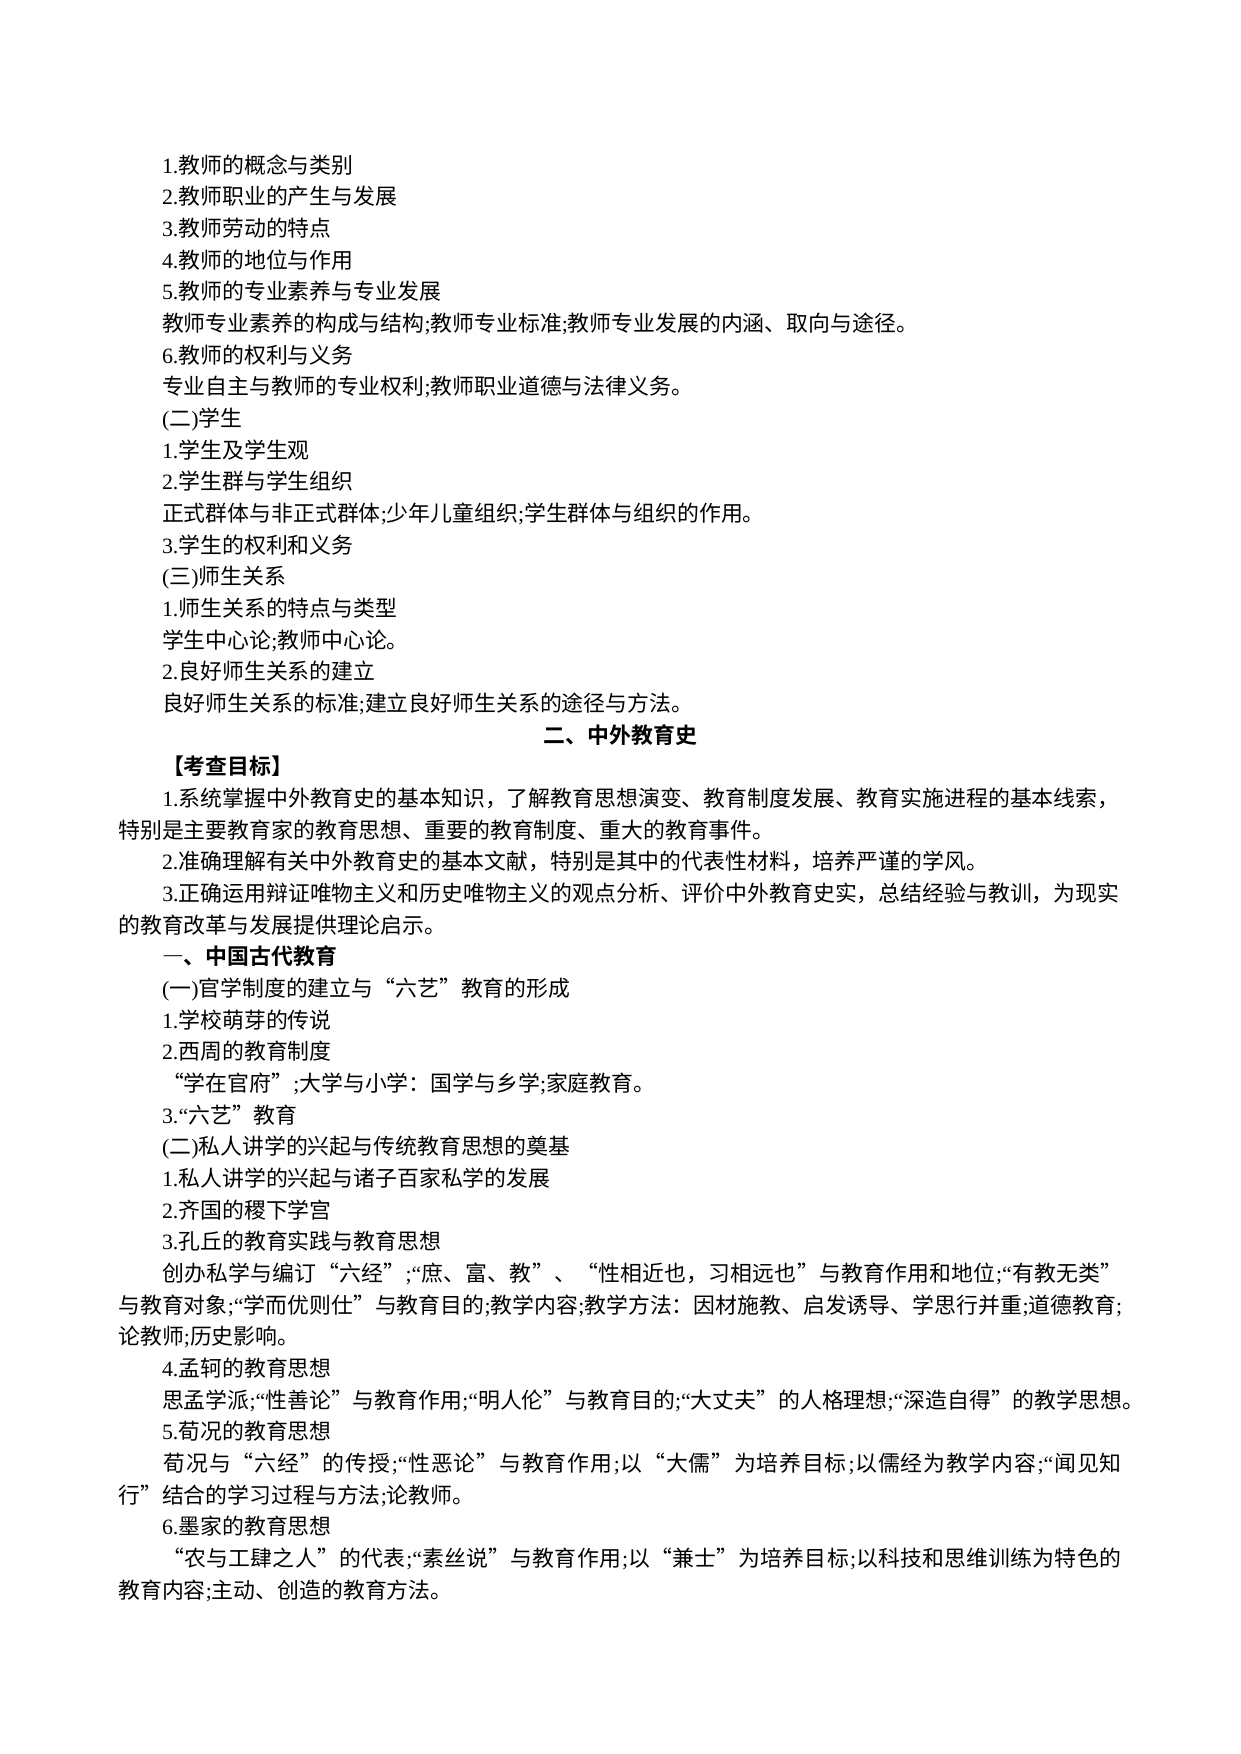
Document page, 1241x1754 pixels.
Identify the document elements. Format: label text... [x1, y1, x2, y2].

text 1.师生关系的特点与类型 [118, 591, 1122, 623]
text 3.正确运用辩证唯物主义和历史唯物主义的观点分析、评价中外教育史实，总结经验与教训，为现实的教育改革与发展提供理论启示。 [118, 876, 1122, 939]
text 5.教师的专业素养与专业发展 [118, 274, 1122, 306]
text 创办私学与编订“六经”;“庶、富、教”、“性相近也，习相远也”与教育作用和地位;“有教无类”与教育对象;“学而优则仕”与教育目的;教学内容;教学方法：因材施教、启发诱导、学思行并重;道德教育;论教师;历史影响。 [118, 1256, 1122, 1351]
text 2.良好师生关系的建立 [118, 654, 1122, 686]
text (二)私人讲学的兴起与传统教育思想的奠基 [118, 1129, 1122, 1161]
text 1.学校萌芽的传说 [118, 1003, 1122, 1034]
text 5.荀况的教育思想 [118, 1414, 1122, 1446]
text “农与工肆之人”的代表;“素丝说”与教育作用;以“兼士”为培养目标;以科技和思维训练为特色的教育内容;主动、创造的教育方法。 [118, 1541, 1122, 1604]
text 2.准确理解有关中外教育史的基本文献，特别是其中的代表性材料，培养严谨的学风。 [118, 844, 1122, 876]
text 教师专业素养的构成与结构;教师专业标准;教师专业发展的内涵、取向与途径。 [118, 306, 1122, 338]
text 6.墨家的教育思想 [118, 1509, 1122, 1541]
text 3.教师劳动的特点 [118, 211, 1122, 243]
text 1.私人讲学的兴起与诸子百家私学的发展 [118, 1161, 1122, 1193]
text 1.教师的概念与类别 [118, 148, 1122, 179]
text 专业自主与教师的专业权利;教师职业道德与法律义务。 [118, 369, 1122, 401]
text 良好师生关系的标准;建立良好师生关系的途径与方法。 [118, 686, 1122, 718]
text (二)学生 [118, 401, 1122, 433]
text 思孟学派;“性善论”与教育作用;“明人伦”与教育目的;“大丈夫”的人格理想;“深造自得”的教学思想。 [118, 1383, 1122, 1414]
text 1.学生及学生观 [118, 433, 1122, 464]
text 6.教师的权利与义务 [118, 338, 1122, 369]
text 3.“六艺”教育 [118, 1098, 1122, 1129]
text (一)官学制度的建立与“六艺”教育的形成 [118, 971, 1122, 1003]
text 正式群体与非正式群体;少年儿童组织;学生群体与组织的作用。 [118, 496, 1122, 528]
text —、中国古代教育 [118, 939, 1122, 971]
text 3.孔丘的教育实践与教育思想 [118, 1224, 1122, 1256]
text 2.齐国的稷下学宫 [118, 1193, 1122, 1224]
text 2.教师职业的产生与发展 [118, 179, 1122, 211]
text 2.西周的教育制度 [118, 1034, 1122, 1066]
text 【考查目标】 [118, 749, 1122, 781]
text (三)师生关系 [118, 559, 1122, 591]
text 学生中心论;教师中心论。 [118, 623, 1122, 654]
text 二、中外教育史 [118, 718, 1122, 749]
text 荀况与“六经”的传授;“性恶论”与教育作用;以“大儒”为培养目标;以儒经为教学内容;“闻见知行”结合的学习过程与方法;论教师。 [118, 1446, 1122, 1509]
text 3.学生的权利和义务 [118, 528, 1122, 559]
text 4.教师的地位与作用 [118, 243, 1122, 274]
text “学在官府”;大学与小学：国学与乡学;家庭教育。 [118, 1066, 1122, 1098]
text 2.学生群与学生组织 [118, 464, 1122, 496]
text 1.系统掌握中外教育史的基本知识，了解教育思想演变、教育制度发展、教育实施进程的基本线索，特别是主要教育家的教育思想、重要的教育制度、重大的教育事件。 [118, 781, 1122, 844]
text 4.孟轲的教育思想 [118, 1351, 1122, 1383]
